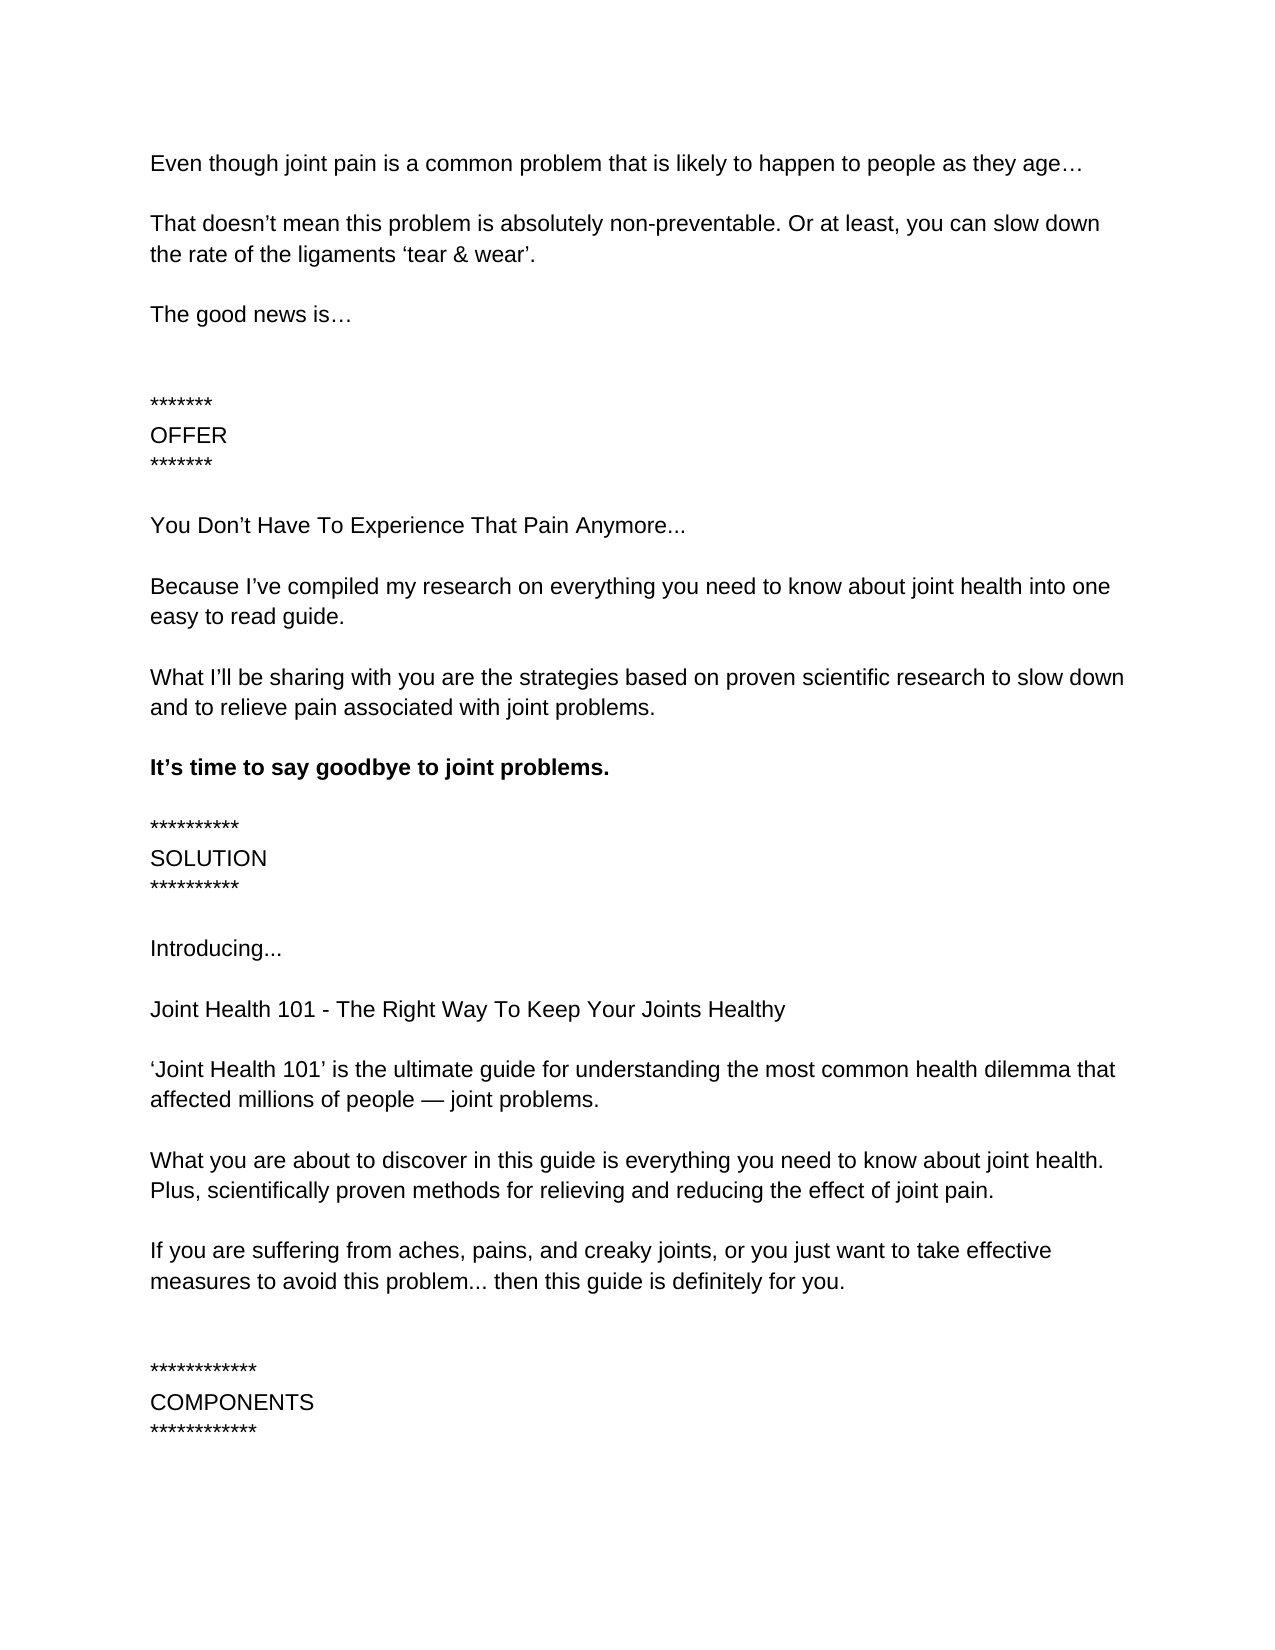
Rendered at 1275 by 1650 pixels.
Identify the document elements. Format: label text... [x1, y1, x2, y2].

text ********** [150, 875, 1125, 901]
text Because I’ve compiled my research on everything you need to know about joint health into one easy to read guide. [150, 573, 1125, 629]
text Introducing... [150, 935, 1125, 962]
text ************ [150, 1419, 1125, 1445]
text Joint Health 101 - The Right Way To Keep Your Joints Healthy [150, 996, 1125, 1022]
text ******* [150, 452, 1125, 478]
text It’s time to say goodbye to joint problems. [150, 754, 1125, 781]
text Even though joint pain is a common problem that is likely to happen to people as they age… [150, 150, 1125, 176]
text ************ [150, 1358, 1125, 1385]
text If you are suffering from aches, pains, and creaky joints, or you just want to take effective measures to avoid this problem... then this guide is definitely for you. [150, 1237, 1125, 1294]
text You Don’t Have To Experience That Pain Anymore... [150, 512, 1125, 539]
text The good news is… [150, 301, 1125, 327]
text OFFER [150, 422, 1125, 448]
text ******* [150, 392, 1125, 418]
text COMPONENTS [150, 1388, 1125, 1415]
text That doesn’t mean this problem is absolutely non-preventable. Or at least, you can slow down the rate of the ligaments ‘tear & wear’. [150, 210, 1125, 267]
text ‘Joint Health 101’ is the ultimate guide for understanding the most common health dilemma that affected millions of people — joint problems. [150, 1056, 1125, 1113]
text SOLUTION [150, 845, 1125, 871]
text What you are about to discover in this guide is everything you need to know about joint health. Plus, scientifically proven methods for relieving and reducing the effect of joint pain. [150, 1147, 1125, 1203]
text ********** [150, 814, 1125, 841]
text What I’ll be sharing with you are the strategies based on proven scientific research to slow down and to relieve pain associated with joint problems. [150, 663, 1125, 720]
